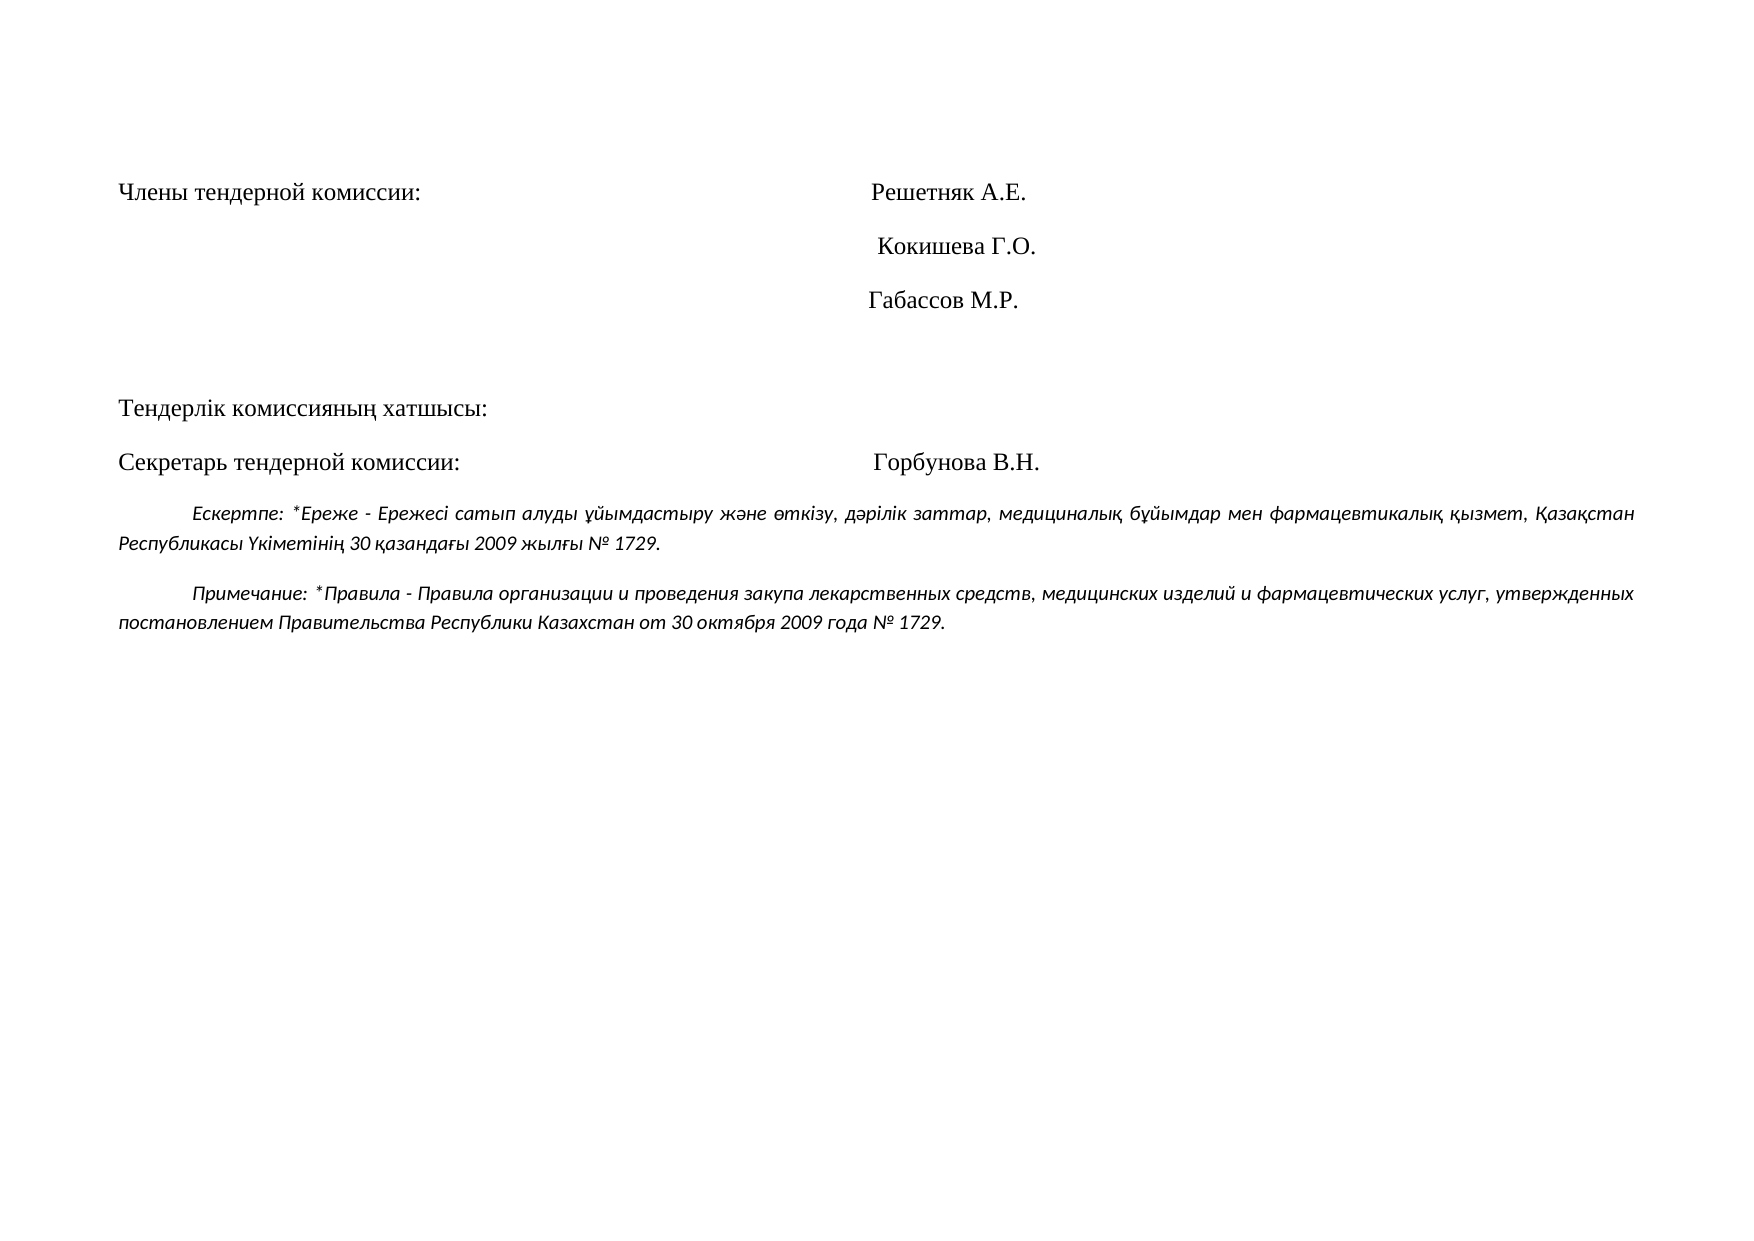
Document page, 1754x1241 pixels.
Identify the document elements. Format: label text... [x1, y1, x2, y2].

text Тендерлік комиссияның хатшысы: [118, 393, 1636, 422]
text Примечание: *Правила - Правила организации и проведения закупа лекарственных средств, медицинских изделий и фармацевтических услуг, утвержденных постановлением Правительства Республики Казахстан от 30 октября 2009 года № 1729. [118, 580, 1636, 634]
text Секретарь тендерной комиссии: Горбунова В.Н. [118, 447, 1636, 475]
text Ескертпе: *Ереже - Ережесі сатып алуды ұйымдастыру және өткізу, дәрілік заттар, медициналық бұйымдар мен фармацевтикалық қызмет, Қазақстан Республикасы Үкіметінің 30 қазандағы 2009 жылғы № 1729. [118, 501, 1636, 555]
text Кокишева Г.О. [118, 231, 1636, 260]
text Члены тендерной комиссии: Решетняк А.Е. [118, 177, 1636, 206]
text Габассов М.Р. [118, 285, 1636, 314]
